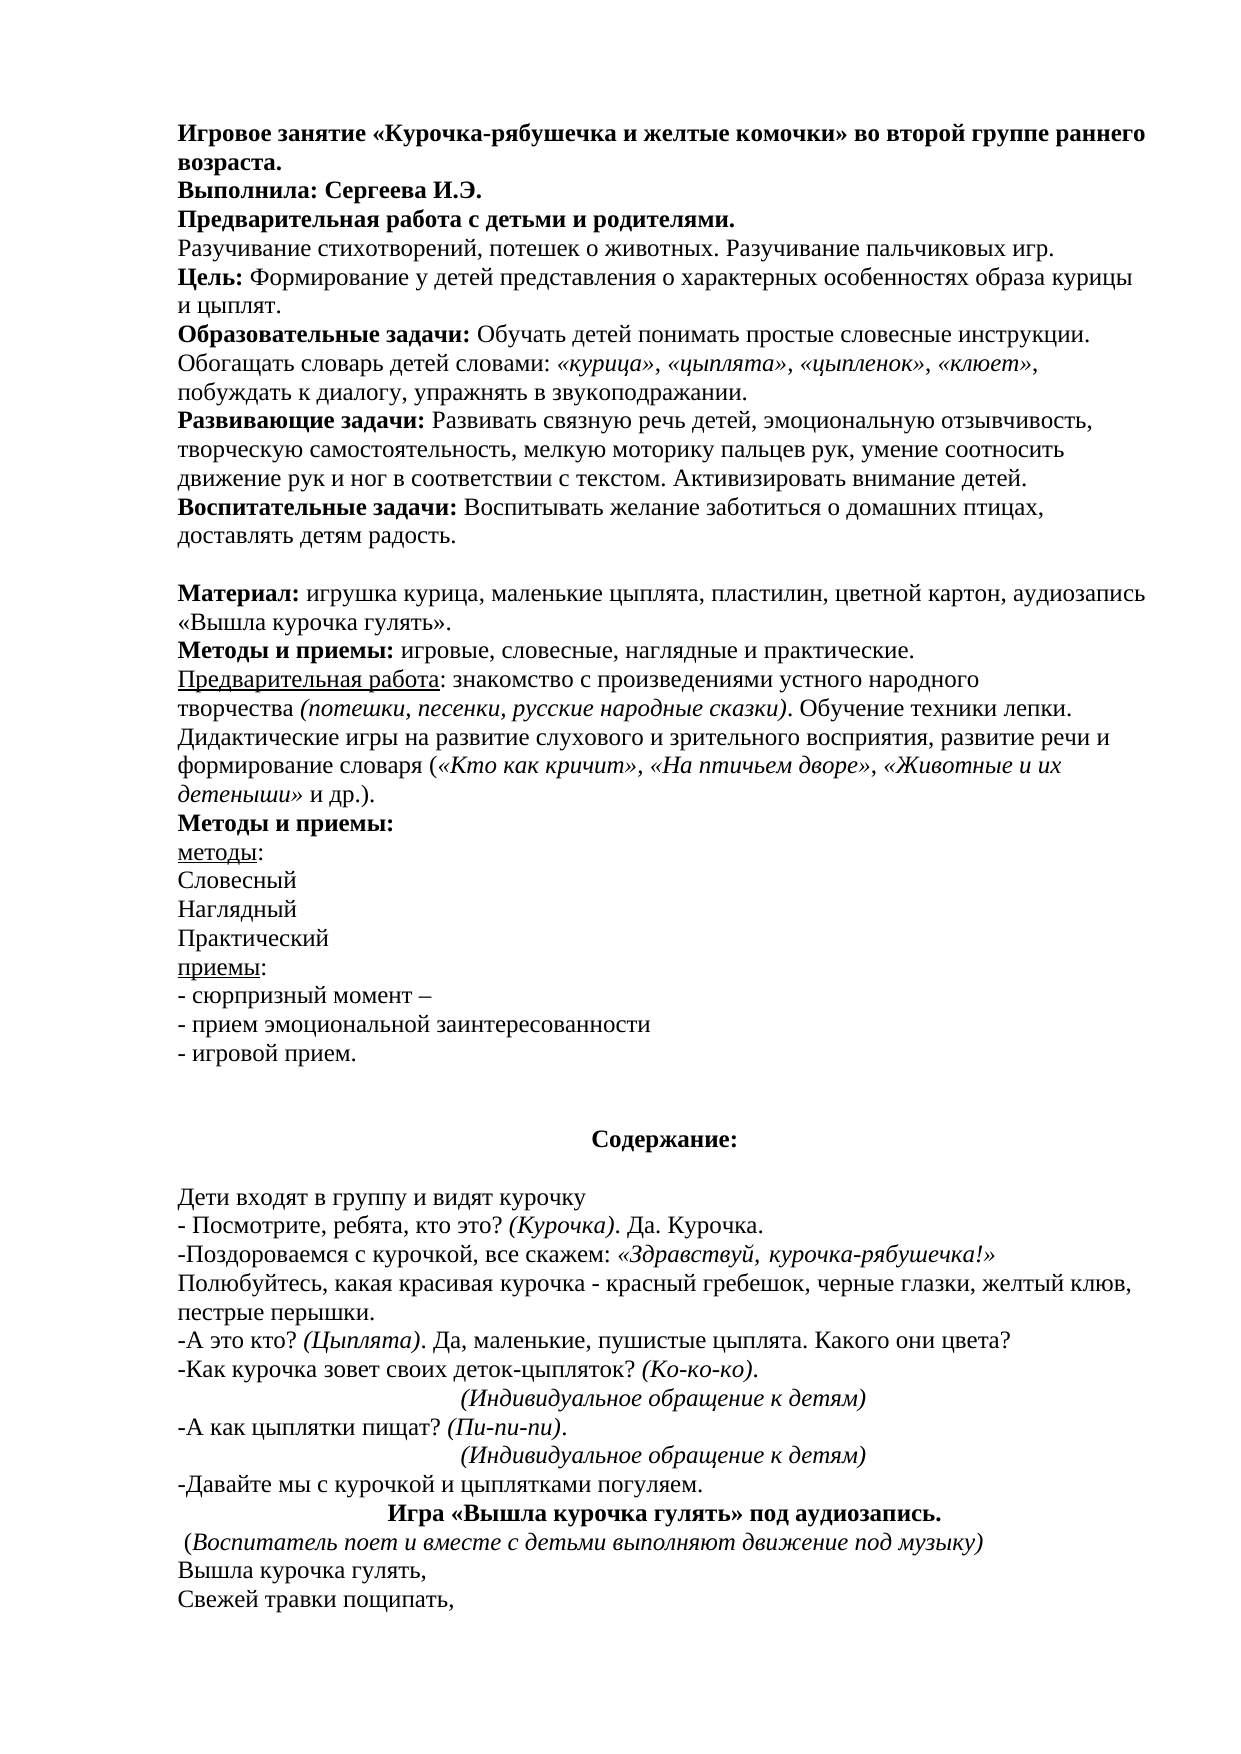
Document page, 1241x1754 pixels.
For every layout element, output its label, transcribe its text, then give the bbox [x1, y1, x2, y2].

text - прием эмоциональной заинтересованности [177, 1009, 1152, 1038]
text Наглядный [177, 894, 1152, 923]
text приемы: [177, 952, 1152, 981]
text Цель: Формирование у детей представления о характерных особенностях образа курицы и цыплят. [177, 262, 1152, 319]
text Дети входят в группу и видят курочку [177, 1182, 1152, 1211]
text Свежей травки пощипать, [177, 1584, 1152, 1613]
text Образовательные задачи: Обучать детей понимать простые словесные инструкции. [177, 319, 1152, 348]
text (Воспитатель поет и вместе с детьми выполняют движение под музыку) [177, 1527, 1152, 1556]
text Предварительная работа: знакомство с произведениями устного народного творчества (потешки, песенки, русские народные сказки). Обучение техники лепки. Дидактические игры на развитие слухового и зрительного восприятия, развитие речи и формирование словаря («Кто как кричит», «На птичьем дворе», «Животные и их детеныши» и др.). [177, 664, 1152, 808]
text Методы и приемы: [177, 808, 1152, 837]
text Воспитательные задачи: Воспитывать желание заботиться о домашних птицах, доставлять детям радость. [177, 492, 1152, 549]
text -А это кто? (Цыплята). Да, маленькие, пушистые цыплята. Какого они цвета? [177, 1326, 1152, 1354]
text Вышла курочка гулять, [177, 1556, 1152, 1584]
text -Давайте мы с курочкой и цыплятками погуляем. [177, 1469, 1152, 1498]
text -А как цыплятки пищат? (Пи-пи-пи). [177, 1412, 1152, 1441]
text Игровое занятие «Курочка-рябушечка и желтые комочки» во второй группе раннего возраста. [177, 118, 1152, 176]
text Разучивание стихотворений, потешек о животных. Разучивание пальчиковых игр. [177, 233, 1152, 262]
text Методы и приемы: игровые, словесные, наглядные и практические. [177, 636, 1152, 664]
text методы: [177, 837, 1152, 866]
text Предварительная работа с детьми и родителями. [177, 204, 1152, 233]
text Игра «Вышла курочка гулять» под аудиозапись. [177, 1498, 1152, 1527]
text Материал: игрушка курица, маленькие цыплята, пластилин, цветной картон, аудиозапись «Вышла курочка гулять». [177, 578, 1152, 636]
text Практический [177, 923, 1152, 952]
text Обогащать словарь детей словами: «курица», «цыплята», «цыпленок», «клюет», побуждать к диалогу, упражнять в звукоподражании. [177, 348, 1152, 406]
text Содержание: [177, 1124, 1152, 1153]
text Развивающие задачи: Развивать связную речь детей, эмоциональную отзывчивость, творческую самостоятельность, мелкую моторику пальцев рук, умение соотносить движение рук и ног в соответствии с текстом. Активизировать внимание детей. [177, 406, 1152, 492]
text Полюбуйтесь, какая красивая курочка - красный гребешок, черные глазки, желтый клюв, пестрые перышки. [177, 1268, 1152, 1326]
text Выполнила: Сергеева И.Э. [177, 176, 1152, 204]
text Словесный [177, 866, 1152, 894]
text - игровой прием. [177, 1038, 1152, 1067]
text -Поздороваемся с курочкой, все скажем: «Здравствуй, курочка-рябушечка!» [177, 1239, 1152, 1268]
text - Посмотрите, ребята, кто это? (Курочка). Да. Курочка. [177, 1211, 1152, 1239]
text - сюрпризный момент – [177, 981, 1152, 1009]
text (Индивидуальное обращение к детям) [177, 1383, 1152, 1412]
text -Как курочка зовет своих деток-цыпляток? (Ко-ко-ко). [177, 1354, 1152, 1383]
text (Индивидуальное обращение к детям) [177, 1441, 1152, 1469]
